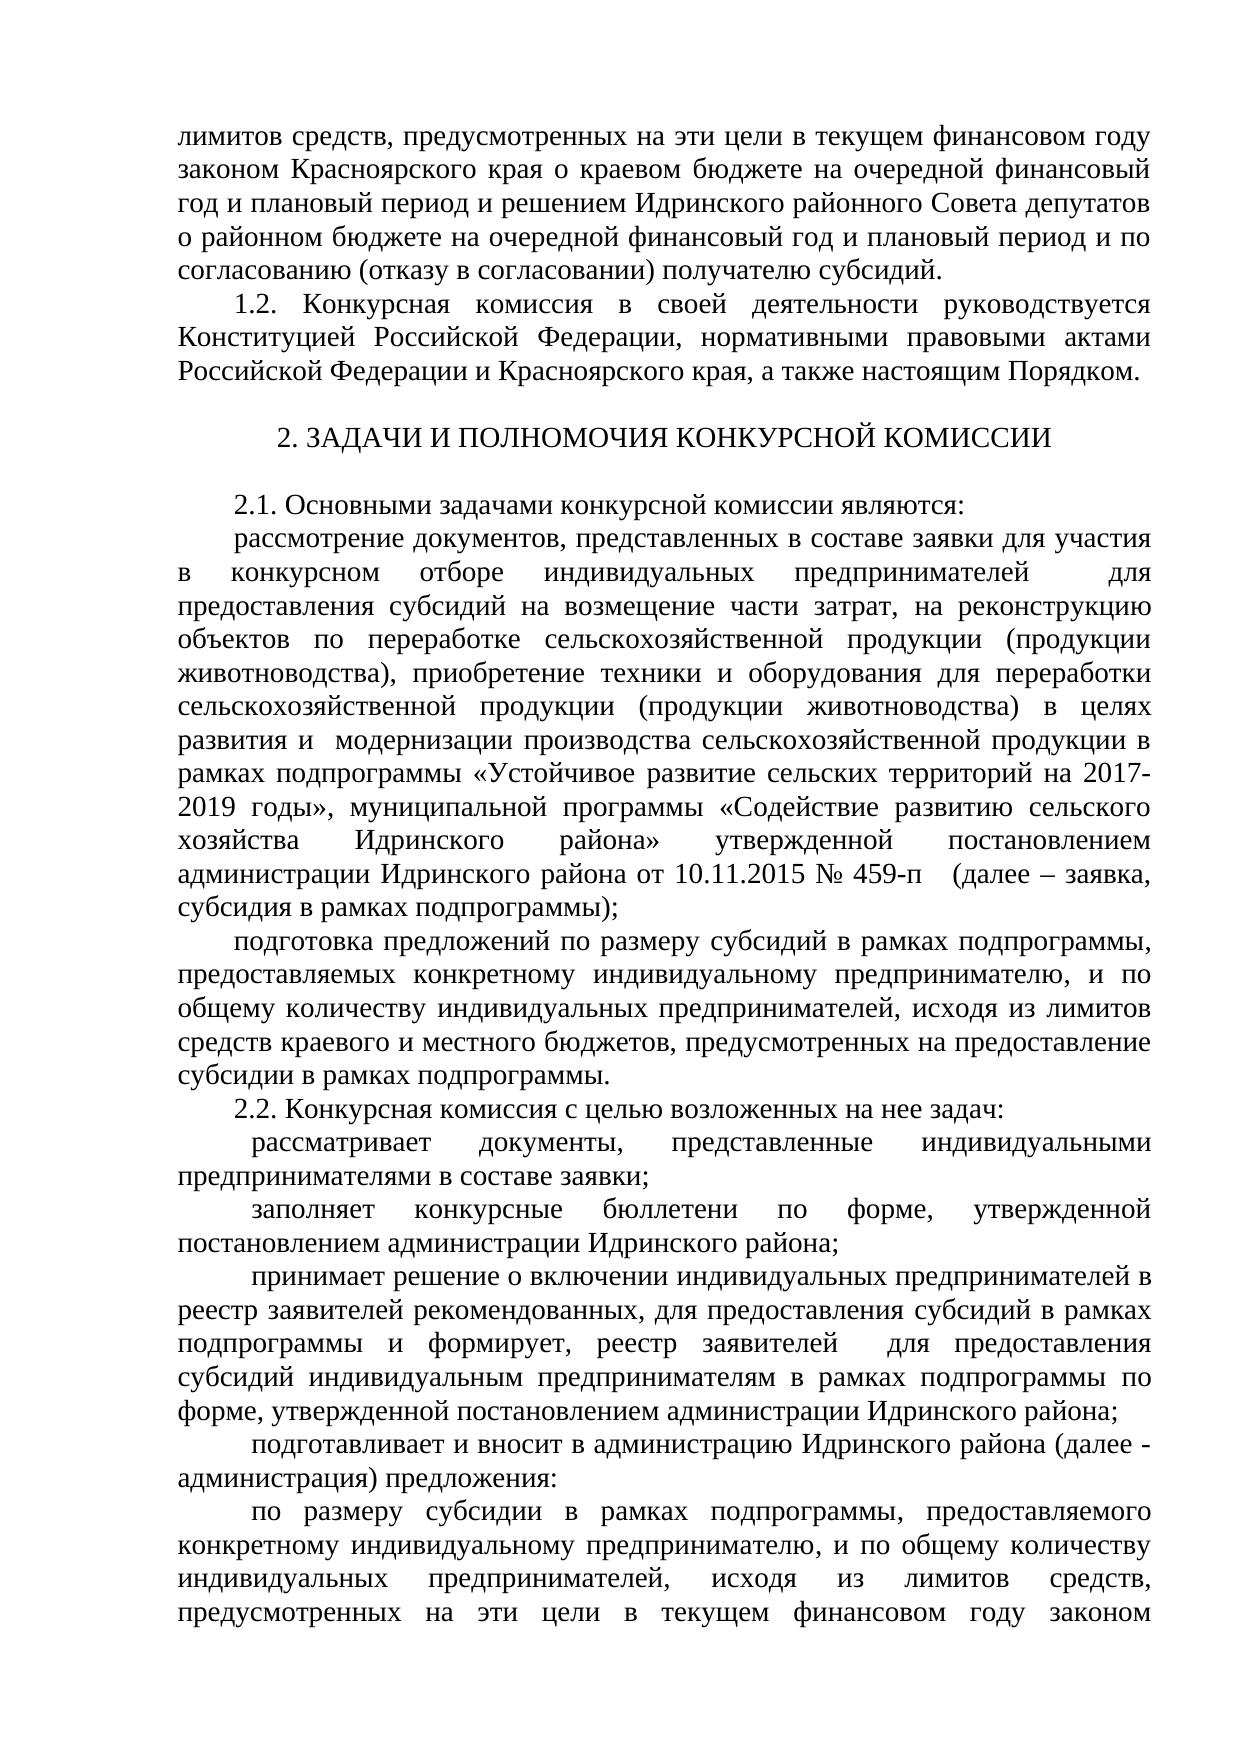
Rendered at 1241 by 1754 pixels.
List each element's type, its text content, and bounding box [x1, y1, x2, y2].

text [177, 118, 1152, 286]
text рассмотрение документов, представленных в составе заявки для участия в конкурсном отборе индивидуальных предпринимателей для предоставления субсидий на возмещение части затрат, на реконструкцию объектов по переработке сельскохозяйственной продукции (продукции животноводства), приобретение техники и оборудования для переработки сельскохозяйственной продукции (продукции животноводства) в целях развития и модернизации производства сельскохозяйственной продукции в рамках подпрограммы «Устойчивое развитие сельских территорий на 2017-2019 годы», муниципальной программы «Содействие развитию сельского хозяйства Идринского района» утвержденной постановлением администрации Идринского района от 10.11.2015 № 459-п (далее – заявка, субсидия в рамках подпрограммы); [177, 521, 1152, 923]
text 2. ЗАДАЧИ И ПОЛНОМОЧИЯ КОНКУРСНОЙ КОМИССИИ [177, 420, 1152, 453]
text 2.2. Конкурсная комиссия с целью возложенных на нее задач: [177, 1091, 1152, 1124]
text рассматривает документы, представленные индивидуальными предпринимателями в составе заявки; [177, 1124, 1152, 1191]
text подготавливает и вносит в администрацию Идринского района (далее -администрация) предложения: [177, 1426, 1152, 1493]
text 1.2. Конкурсная комиссия в своей деятельности руководствуется Конституцией Российской Федерации, нормативными правовыми актами Российской Федерации и Красноярского края, а также настоящим Порядком. [177, 286, 1152, 386]
text принимает решение о включении индивидуальных предпринимателей в реестр заявителей рекомендованных, для предоставления субсидий в рамках подпрограммы и формирует, реестр заявителей для предоставления субсидий индивидуальным предпринимателям в рамках подпрограммы по форме, утвержденной постановлением администрации Идринского района; [177, 1258, 1152, 1426]
text подготовка предложений по размеру субсидий в рамках подпрограммы, предоставляемых конкретному индивидуальному предпринимателю, и по общему количеству индивидуальных предпринимателей, исходя из лимитов средств краевого и местного бюджетов, предусмотренных на предоставление субсидии в рамках подпрограммы. [177, 923, 1152, 1091]
text заполняет конкурсные бюллетени по форме, утвержденной постановлением администрации Идринского района; [177, 1191, 1152, 1258]
text 2.1. Основными задачами конкурсной комиссии являются: [177, 487, 1152, 521]
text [177, 1493, 1152, 1627]
